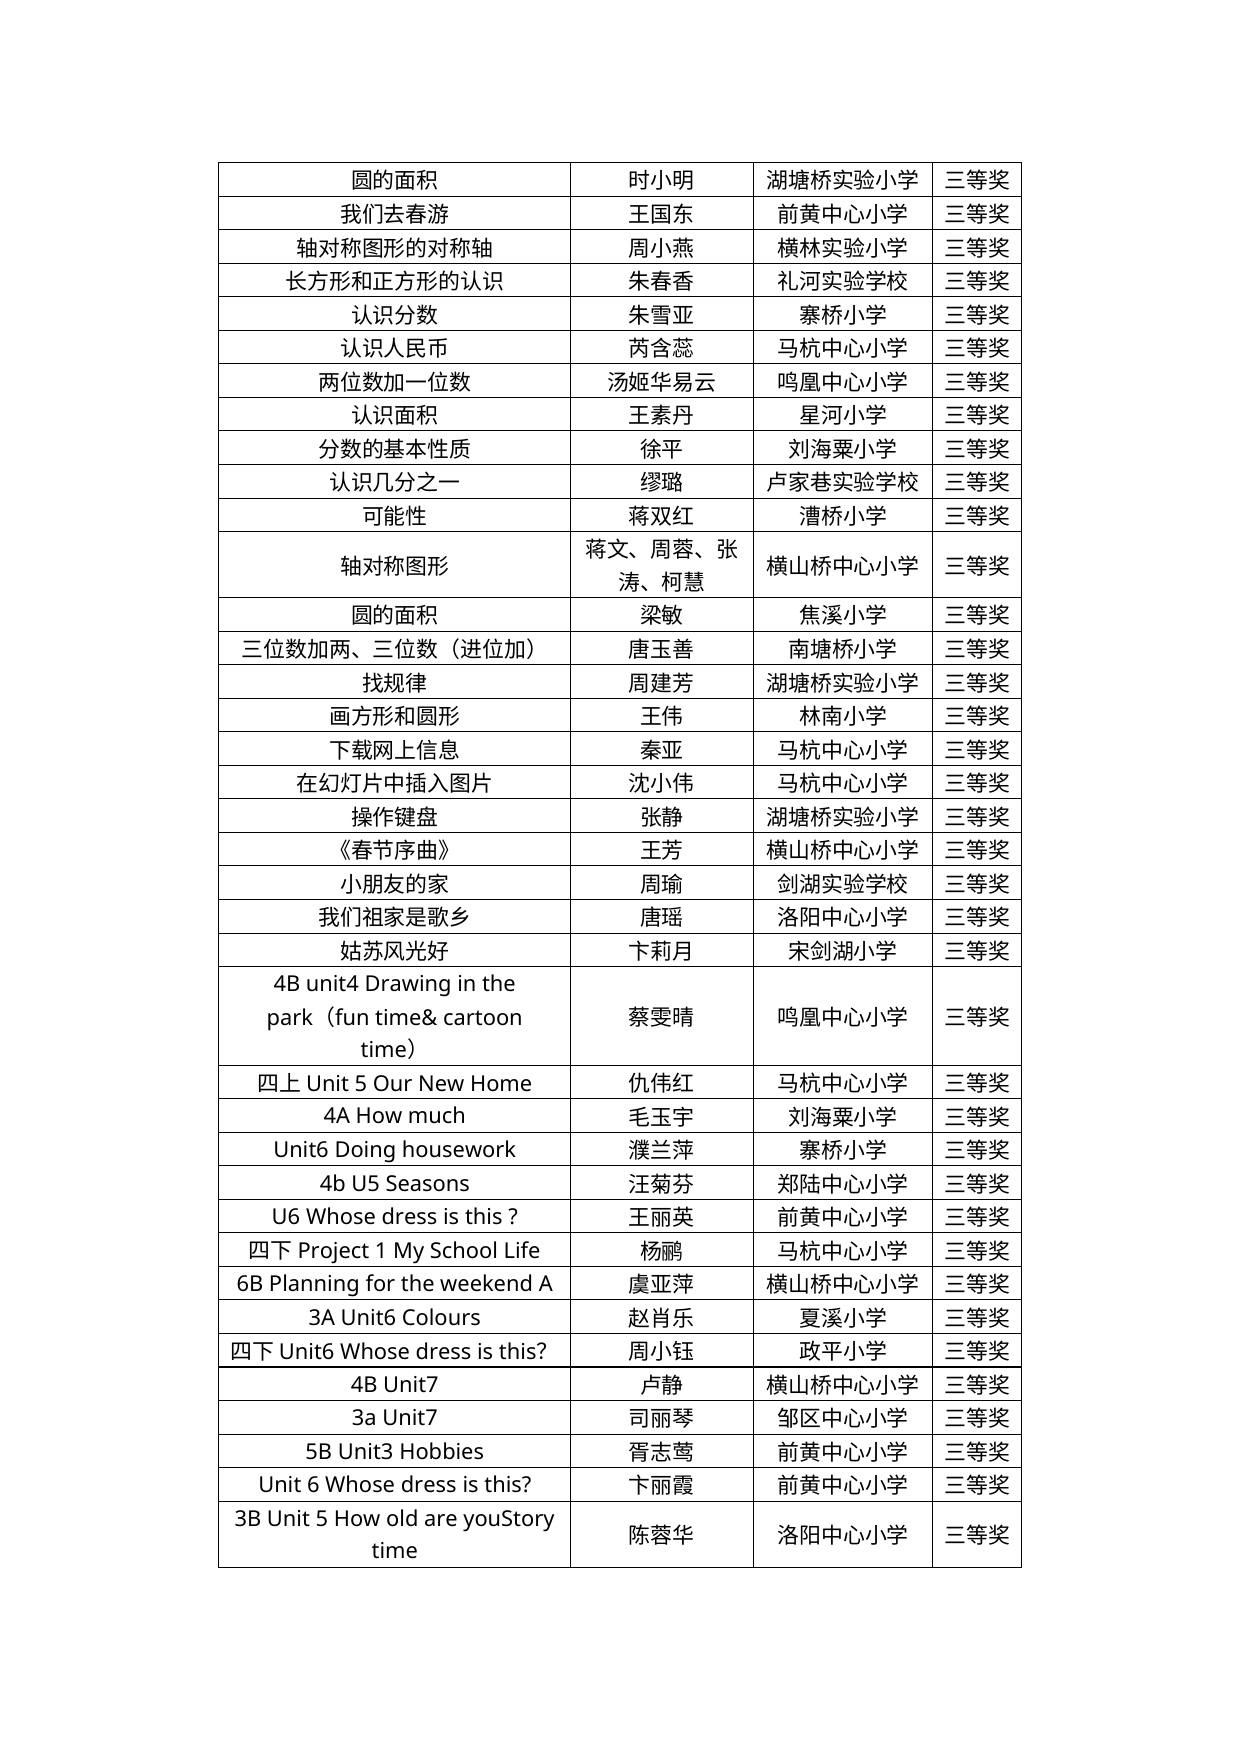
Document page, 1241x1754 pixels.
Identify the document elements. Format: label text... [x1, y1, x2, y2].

table_cell 四上 Unit 5 Our New Home [219, 1066, 570, 1098]
table_cell 赵肖乐 [571, 1300, 753, 1333]
table_cell 三等奖 [933, 632, 1021, 664]
table_cell 虞亚萍 [571, 1267, 753, 1299]
table_cell 4b U5 Seasons [219, 1166, 570, 1199]
table_cell 朱雪亚 [571, 297, 753, 330]
table_cell 湖塘桥实验小学 [754, 665, 932, 698]
table_cell 长方形和正方形的认识 [219, 264, 570, 296]
table_cell 6B Planning for the weekend A [219, 1267, 570, 1299]
table_cell 三等奖 [933, 1468, 1021, 1501]
table_cell 四下Unit6 Whose dress is this？ [219, 1334, 570, 1366]
table_cell 4A How much [219, 1099, 570, 1132]
table_cell 分数的基本性质 [219, 431, 570, 464]
table_cell 寨桥小学 [754, 297, 932, 330]
table_cell 找规律 [219, 665, 570, 698]
table_cell 梁敏 [571, 598, 753, 631]
table_cell 在幻灯片中插入图片 [219, 766, 570, 798]
table_cell 三等奖 [933, 1435, 1021, 1467]
table_cell 4B Unit7 [219, 1368, 570, 1400]
table_cell 马杭中心小学 [754, 1233, 932, 1266]
table_cell 湖塘桥实验小学 [754, 163, 932, 196]
table_cell 3B Unit 5 How old are youStory time [219, 1502, 570, 1567]
table_cell 三等奖 [933, 1334, 1021, 1366]
table_cell 徐平 [571, 431, 753, 464]
table_cell 圆的面积 [219, 163, 570, 196]
table_cell 三等奖 [933, 331, 1021, 363]
table_cell 寨桥小学 [754, 1133, 932, 1165]
table_cell 夏溪小学 [754, 1300, 932, 1333]
table_cell 三等奖 [933, 732, 1021, 765]
table_cell 三位数加两、三位数（进位加） [219, 632, 570, 664]
table_cell 三等奖 [933, 1066, 1021, 1098]
table_cell 三等奖 [933, 197, 1021, 229]
table_cell 三等奖 [933, 1401, 1021, 1433]
table_cell 画方形和圆形 [219, 699, 570, 731]
table_cell 剑湖实验学校 [754, 866, 932, 899]
table_cell 陈蓉华 [571, 1502, 753, 1567]
table_cell 唐玉善 [571, 632, 753, 664]
table_cell 周瑜 [571, 866, 753, 899]
table_cell 前黄中心小学 [754, 1200, 932, 1232]
table_cell 周小燕 [571, 230, 753, 263]
table_cell 四下 Project 1 My School Life [219, 1233, 570, 1266]
table_cell 横山桥中心小学 [754, 1267, 932, 1299]
table_cell 认识人民币 [219, 331, 570, 363]
table_cell 林南小学 [754, 699, 932, 731]
table_cell 三等奖 [933, 934, 1021, 966]
table_cell 横山桥中心小学 [754, 532, 932, 597]
table_cell 3A Unit6 Colours [219, 1300, 570, 1333]
table_cell 毛玉宇 [571, 1099, 753, 1132]
table_cell 认识面积 [219, 398, 570, 430]
table_cell 郑陆中心小学 [754, 1166, 932, 1199]
table_cell 圆的面积 [219, 598, 570, 631]
table_cell 礼河实验学校 [754, 264, 932, 296]
table_cell 《春节序曲》 [219, 833, 570, 865]
table_cell 仇伟红 [571, 1066, 753, 1098]
table_cell U6 Whose dress is this ? [219, 1200, 570, 1232]
table_cell 我们祖家是歌乡 [219, 900, 570, 932]
table_cell 三等奖 [933, 230, 1021, 263]
table_cell 蔡雯晴 [571, 967, 753, 1064]
table_cell 轴对称图形的对称轴 [219, 230, 570, 263]
table_cell 宋剑湖小学 [754, 934, 932, 966]
table_cell 三等奖 [933, 665, 1021, 698]
table_cell 湖塘桥实验小学 [754, 799, 932, 832]
table_cell 认识几分之一 [219, 465, 570, 497]
table_cell 周建芳 [571, 665, 753, 698]
table_cell 芮含蕊 [571, 331, 753, 363]
table_cell 三等奖 [933, 1133, 1021, 1165]
table_cell 邹区中心小学 [754, 1401, 932, 1433]
table_cell 三等奖 [933, 1099, 1021, 1132]
table_cell 三等奖 [933, 1233, 1021, 1266]
table_cell 卢静 [571, 1368, 753, 1400]
table_cell 三等奖 [933, 499, 1021, 531]
table_cell 4B unit4 Drawing in the park（fun time& cartoon time） [219, 967, 570, 1064]
table_cell 朱春香 [571, 264, 753, 296]
table_cell 唐瑶 [571, 900, 753, 932]
table_cell 三等奖 [933, 967, 1021, 1064]
table_cell 我们去春游 [219, 197, 570, 229]
table_cell 卢家巷实验学校 [754, 465, 932, 497]
table_cell 濮兰萍 [571, 1133, 753, 1165]
table_cell 卞丽霞 [571, 1468, 753, 1501]
table_cell 刘海粟小学 [754, 1099, 932, 1132]
table_cell 三等奖 [933, 598, 1021, 631]
table_cell 王伟 [571, 699, 753, 731]
table_cell 马杭中心小学 [754, 766, 932, 798]
table_cell 可能性 [219, 499, 570, 531]
table_cell 蒋文、周蓉、张涛、柯慧 [571, 532, 753, 597]
table_cell 三等奖 [933, 900, 1021, 932]
table_cell 5B Unit3 Hobbies [219, 1435, 570, 1467]
table_cell 张静 [571, 799, 753, 832]
table_cell 三等奖 [933, 532, 1021, 597]
table_cell 三等奖 [933, 1200, 1021, 1232]
table_cell 漕桥小学 [754, 499, 932, 531]
table_cell 三等奖 [933, 297, 1021, 330]
table_cell 时小明 [571, 163, 753, 196]
table_cell 三等奖 [933, 264, 1021, 296]
table_cell 轴对称图形 [219, 532, 570, 597]
table_cell 横山桥中心小学 [754, 1368, 932, 1400]
table_cell 马杭中心小学 [754, 732, 932, 765]
table_cell Unit 6 Whose dress is this? [219, 1468, 570, 1501]
table_cell 南塘桥小学 [754, 632, 932, 664]
table_cell 3a Unit7 [219, 1401, 570, 1433]
table_cell 三等奖 [933, 465, 1021, 497]
table_cell 周小钰 [571, 1334, 753, 1366]
table_cell 三等奖 [933, 766, 1021, 798]
table_cell 卞莉月 [571, 934, 753, 966]
table_cell 马杭中心小学 [754, 331, 932, 363]
table_cell 王素丹 [571, 398, 753, 430]
table_cell 三等奖 [933, 1300, 1021, 1333]
table_cell 鸣凰中心小学 [754, 967, 932, 1064]
table_cell 下载网上信息 [219, 732, 570, 765]
table_cell 小朋友的家 [219, 866, 570, 899]
table_cell 三等奖 [933, 163, 1021, 196]
table_cell 司丽琴 [571, 1401, 753, 1433]
table_cell 姑苏风光好 [219, 934, 570, 966]
table_cell 三等奖 [933, 866, 1021, 899]
table_cell 沈小伟 [571, 766, 753, 798]
table_cell 三等奖 [933, 398, 1021, 430]
table_cell 政平小学 [754, 1334, 932, 1366]
table_cell 三等奖 [933, 1502, 1021, 1567]
table_cell 三等奖 [933, 1166, 1021, 1199]
table_cell 三等奖 [933, 833, 1021, 865]
table_cell 三等奖 [933, 699, 1021, 731]
table_cell 刘海粟小学 [754, 431, 932, 464]
table_cell 星河小学 [754, 398, 932, 430]
table_cell 前黄中心小学 [754, 1435, 932, 1467]
table_cell 三等奖 [933, 1368, 1021, 1400]
table_cell 缪璐 [571, 465, 753, 497]
table_cell 洛阳中心小学 [754, 900, 932, 932]
table_cell 三等奖 [933, 431, 1021, 464]
table_cell 杨鹂 [571, 1233, 753, 1266]
table_cell 认识分数 [219, 297, 570, 330]
table_cell Unit6 Doing housework [219, 1133, 570, 1165]
table_cell 马杭中心小学 [754, 1066, 932, 1098]
table_cell 王丽英 [571, 1200, 753, 1232]
table_cell 横山桥中心小学 [754, 833, 932, 865]
table_cell 焦溪小学 [754, 598, 932, 631]
table_cell 三等奖 [933, 799, 1021, 832]
table_cell 秦亚 [571, 732, 753, 765]
table_cell 洛阳中心小学 [754, 1502, 932, 1567]
table_cell 操作键盘 [219, 799, 570, 832]
table_cell 王芳 [571, 833, 753, 865]
table_cell 两位数加一位数 [219, 364, 570, 397]
table_cell 王国东 [571, 197, 753, 229]
table_cell 汪菊芬 [571, 1166, 753, 1199]
table_cell 胥志莺 [571, 1435, 753, 1467]
table_cell 三等奖 [933, 364, 1021, 397]
table_cell 三等奖 [933, 1267, 1021, 1299]
table_cell 鸣凰中心小学 [754, 364, 932, 397]
table_cell 汤姬华易云 [571, 364, 753, 397]
table_cell 前黄中心小学 [754, 1468, 932, 1501]
table_cell 横林实验小学 [754, 230, 932, 263]
table_cell 前黄中心小学 [754, 197, 932, 229]
table_cell 蒋双红 [571, 499, 753, 531]
